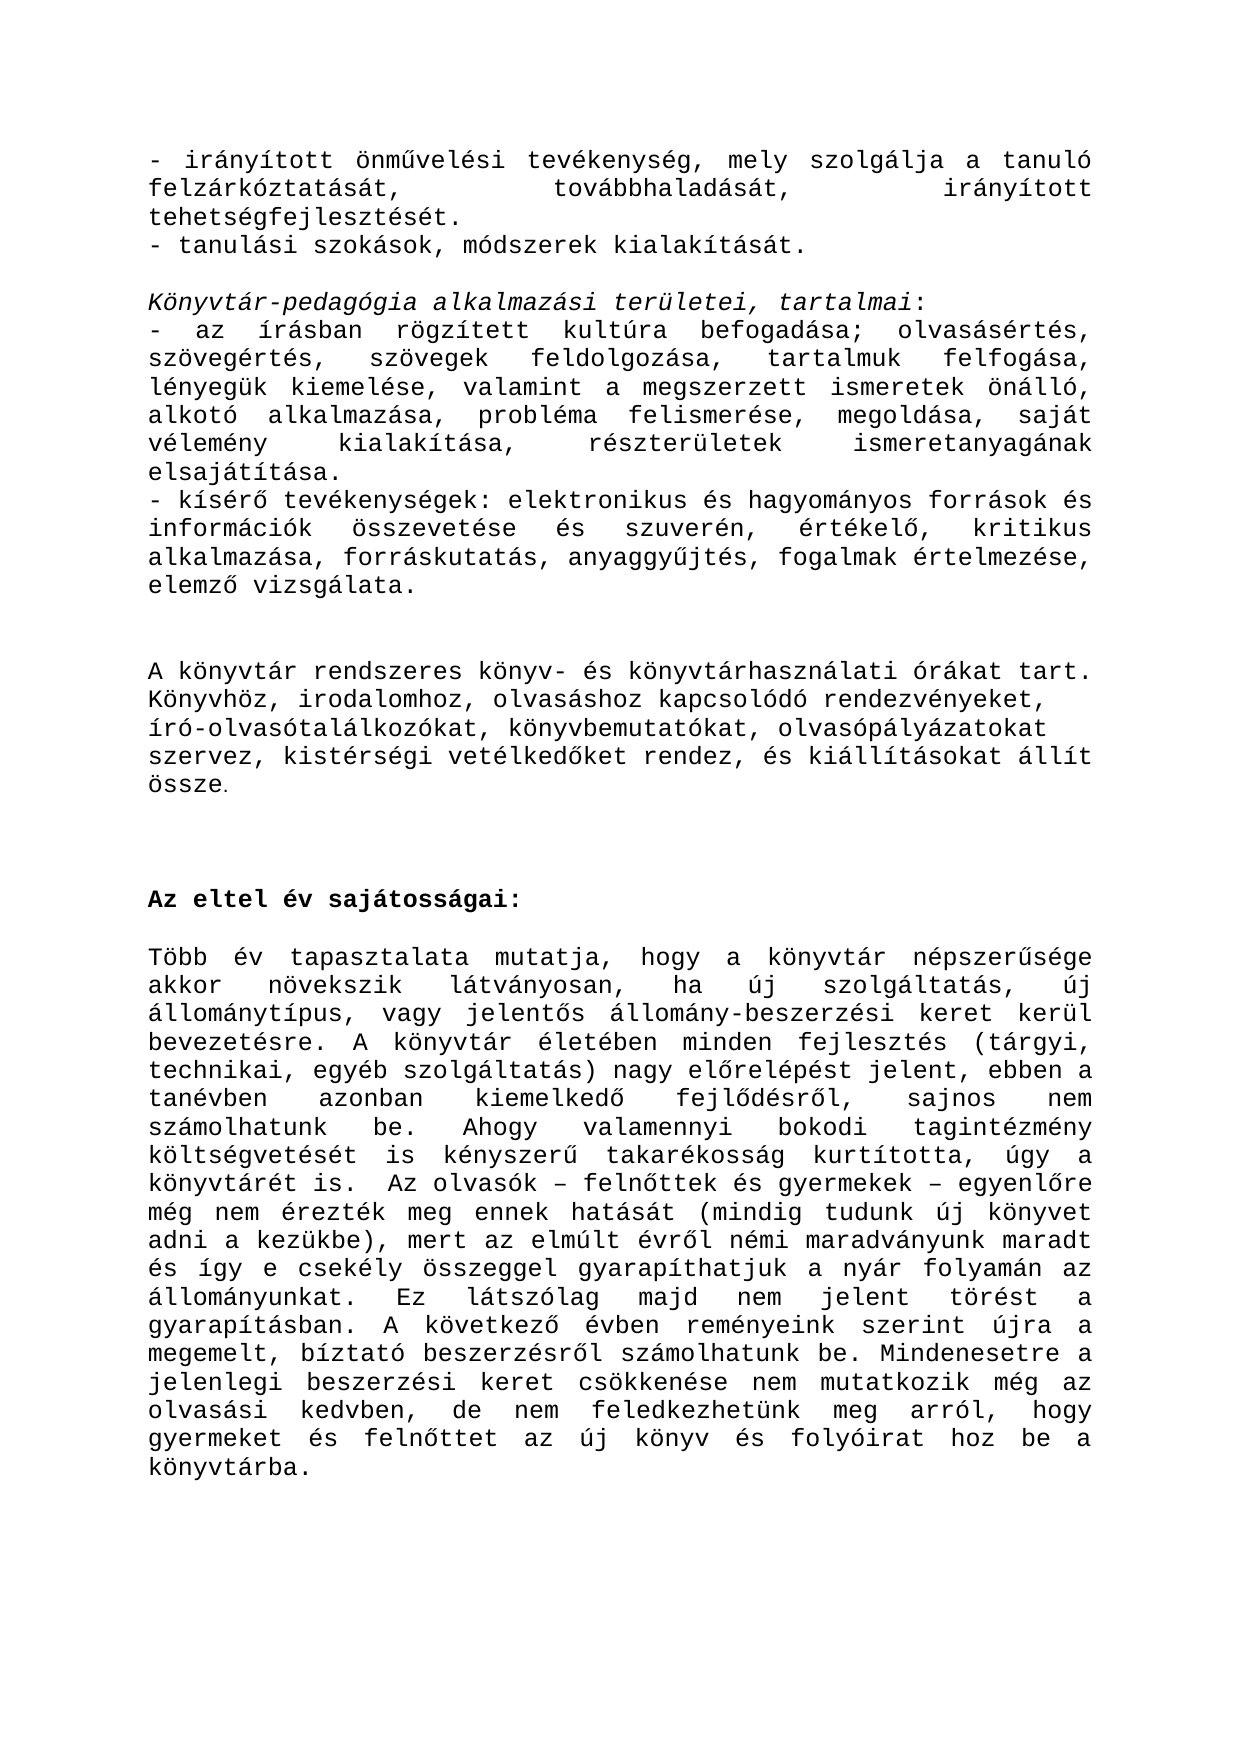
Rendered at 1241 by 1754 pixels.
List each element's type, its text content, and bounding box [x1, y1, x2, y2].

text Könyvtár-pedagógia alkalmazási területei, tartalmai: [148, 289, 1093, 318]
text - az írásban rögzített kultúra befogadása; olvasásértés, szövegértés, szövegek feldolgozása, tartalmuk felfogása, lényegük kiemelése, valamint a megszerzett ismeretek önálló, alkotó alkalmazása, probléma felismerése, megoldása, saját vélemény kialakítása, részterületek ismeretanyagának elsajátítása. [148, 318, 1093, 488]
text Több év tapasztalata mutatja, hogy a könyvtár népszerűsége akkor növekszik látványosan, ha új szolgáltatás, új állománytípus, vagy jelentős állomány-beszerzési keret kerül bevezetésre. A könyvtár életében minden fejlesztés (tárgyi, technikai, egyéb szolgáltatás) nagy előrelépést jelent, ebben a tanévben azonban kiemelkedő fejlődésről, sajnos nem számolhatunk be. Ahogy valamennyi bokodi tagintézmény költségvetését is kényszerű takarékosság kurtította, úgy a könyvtárét is. Az olvasók – felnőttek és gyermekek – egyenlőre még nem érezték meg ennek hatását (mindig tudunk új könyvet adni a kezükbe), mert az elmúlt évről némi maradványunk maradt és így e csekély összeggel gyarapíthatjuk a nyár folyamán az állományunkat. Ez látszólag majd nem jelent törést a gyarapításban. A következő évben reményeink szerint újra a megemelt, bíztató beszerzésről számolhatunk be. Mindenesetre a jelenlegi beszerzési keret csökkenése nem mutatkozik még az olvasási kedvben, de nem feledkezhetünk meg arról, hogy gyermeket és felnőttet az új könyv és folyóirat hoz be a könyvtárba. [148, 944, 1093, 1483]
text Az eltel év sajátosságai: [148, 887, 1093, 915]
text - tanulási szokások, módszerek kialakítását. [148, 233, 1093, 261]
text A könyvtár rendszeres könyv- és könyvtárhasználati órákat tart. Könyvhöz, irodalomhoz, olvasáshoz kapcsolódó rendezvényeket, író-olvasótalálkozókat, könyvbemutatókat, olvasópályázatokat szervez, kistérségi vetélkedőket rendez, és kiállításokat állít össze. [148, 658, 1093, 800]
text - kísérő tevékenységek: elektronikus és hagyományos források és információk összevetése és szuverén, értékelő, kritikus alkalmazása, forráskutatás, anyaggyűjtés, fogalmak értelmezése, elemző vizsgálata. [148, 488, 1093, 601]
text - irányított önművelési tevékenység, mely szolgálja a tanuló felzárkóztatását, továbbhaladását, irányított tehetségfejlesztését. [148, 148, 1093, 233]
